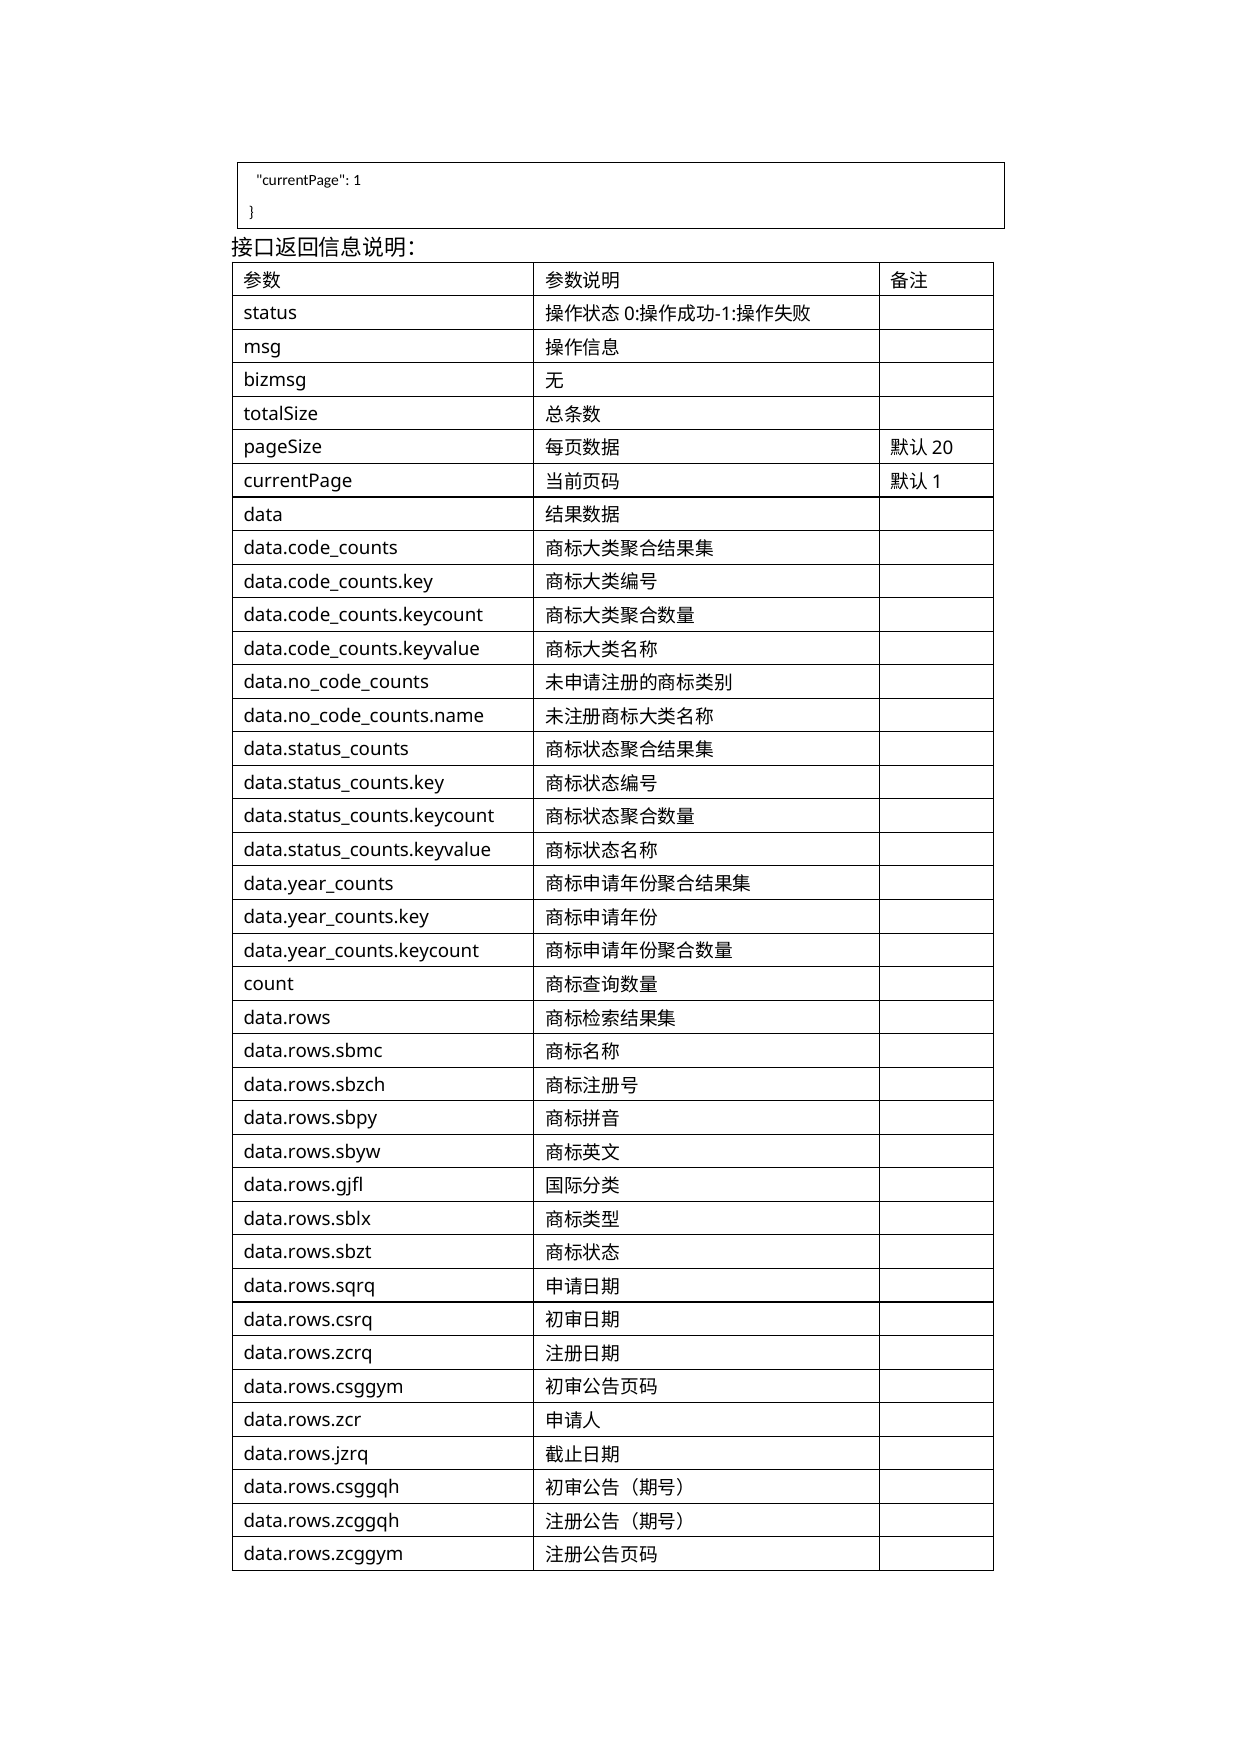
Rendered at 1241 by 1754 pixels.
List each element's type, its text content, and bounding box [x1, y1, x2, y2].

table_cell [880, 330, 993, 362]
table_cell 商标申请年份 [534, 900, 879, 932]
table_cell 申请日期 [534, 1269, 879, 1301]
table_cell [880, 699, 993, 731]
table_cell 初审日期 [534, 1303, 879, 1335]
table_cell data.status_counts.key [233, 766, 533, 798]
table_cell 未申请注册的商标类别 [534, 665, 879, 698]
table_cell [880, 1537, 993, 1570]
table_cell 注册公告页码 [534, 1537, 879, 1570]
table_cell 商标状态编号 [534, 766, 879, 798]
table_cell [880, 1336, 993, 1368]
table_cell 操作信息 [534, 330, 879, 362]
table_header 参数说明 [534, 263, 879, 295]
table_cell [880, 732, 993, 765]
table_cell [880, 1269, 993, 1301]
table_cell data.rows.sbyw [233, 1135, 533, 1167]
table_cell [880, 967, 993, 999]
table_cell 申请人 [534, 1403, 879, 1436]
table_cell [880, 1403, 993, 1436]
table_cell [880, 397, 993, 429]
table_cell data.rows.sblx [233, 1202, 533, 1234]
table_cell [880, 1202, 993, 1234]
table_cell 默认20 [880, 430, 993, 463]
table_cell 商标名称 [534, 1034, 879, 1067]
table_cell 商标状态 [534, 1235, 879, 1268]
table_cell data.status_counts.keycount [233, 799, 533, 832]
table_cell data.rows.sbpy [233, 1101, 533, 1134]
table_cell data.year_counts.key [233, 900, 533, 932]
table_cell data.code_counts.key [233, 565, 533, 597]
table_cell [880, 531, 993, 563]
table_cell [880, 565, 993, 597]
table_cell data [233, 498, 533, 530]
table_cell [880, 665, 993, 698]
table_cell data.rows.sqrq [233, 1269, 533, 1301]
table_cell [880, 1001, 993, 1033]
table_cell data.code_counts.keycount [233, 598, 533, 631]
table_cell 当前页码 [534, 464, 879, 496]
table_cell count [233, 967, 533, 999]
table_cell 商标大类聚合数量 [534, 598, 879, 631]
table_cell [880, 296, 993, 329]
table_cell 商标状态聚合数量 [534, 799, 879, 832]
table_cell data.year_counts.keycount [233, 934, 533, 966]
table_cell pageSize [233, 430, 533, 463]
table_cell 初审公告页码 [534, 1370, 879, 1402]
table_cell [880, 1068, 993, 1100]
table_cell [880, 1168, 993, 1201]
table_cell [880, 498, 993, 530]
table_cell data.rows.sbzt [233, 1235, 533, 1268]
table_cell msg [233, 330, 533, 362]
table_cell [880, 1303, 993, 1335]
table_cell 结果数据 [534, 498, 879, 530]
table_cell 商标大类编号 [534, 565, 879, 597]
table_cell [880, 1135, 993, 1167]
table_cell data.rows.zcr [233, 1403, 533, 1436]
table_cell 默认1 [880, 464, 993, 496]
table_cell [880, 1504, 993, 1536]
table_cell 商标英文 [534, 1135, 879, 1167]
table_cell 商标拼音 [534, 1101, 879, 1134]
table_header 备注 [880, 263, 993, 295]
table_cell [880, 1101, 993, 1134]
table_cell data.rows [233, 1001, 533, 1033]
table_cell [880, 1034, 993, 1067]
table_cell status [233, 296, 533, 329]
table_cell [880, 632, 993, 664]
table_cell data.year_counts [233, 866, 533, 899]
table_cell data.rows.csggqh [233, 1470, 533, 1503]
table_cell totalSize [233, 397, 533, 429]
text 接口返回信息说明： [187, 229, 1053, 262]
table_cell 未注册商标大类名称 [534, 699, 879, 731]
table_cell 注册日期 [534, 1336, 879, 1368]
table_cell 商标状态名称 [534, 833, 879, 865]
table_cell data.rows.zcggqh [233, 1504, 533, 1536]
table_cell 商标状态聚合结果集 [534, 732, 879, 765]
table_cell data.no_code_counts [233, 665, 533, 698]
table_cell 无 [534, 363, 879, 396]
table_cell data.status_counts.keyvalue [233, 833, 533, 865]
table_cell [880, 799, 993, 832]
table_cell data.rows.zcggym [233, 1537, 533, 1570]
table_cell currentPage [233, 464, 533, 496]
table_cell 截止日期 [534, 1437, 879, 1469]
table_cell 总条数 [534, 397, 879, 429]
table_cell 商标类型 [534, 1202, 879, 1234]
table_cell [880, 866, 993, 899]
table_cell 商标大类聚合结果集 [534, 531, 879, 563]
table_cell data.rows.csggym [233, 1370, 533, 1402]
table_cell 每页数据 [534, 430, 879, 463]
table_cell bizmsg [233, 363, 533, 396]
table_cell 初审公告（期号） [534, 1470, 879, 1503]
table_cell data.rows.sbmc [233, 1034, 533, 1067]
table_cell 商标申请年份聚合数量 [534, 934, 879, 966]
table_cell [880, 1437, 993, 1469]
table_cell data.rows.zcrq [233, 1336, 533, 1368]
table_header 参数 [233, 263, 533, 295]
table_cell data.code_counts.keyvalue [233, 632, 533, 664]
table_cell 商标检索结果集 [534, 1001, 879, 1033]
table_cell [880, 598, 993, 631]
table_cell 操作状态0:操作成功-1:操作失败 [534, 296, 879, 329]
table_cell [880, 1235, 993, 1268]
table_cell data.rows.csrq [233, 1303, 533, 1335]
table_cell 商标注册号 [534, 1068, 879, 1100]
table_cell [880, 900, 993, 932]
table_cell [880, 833, 993, 865]
table_cell 国际分类 [534, 1168, 879, 1201]
table_cell data.status_counts [233, 732, 533, 765]
table_cell data.code_counts [233, 531, 533, 563]
table_cell 注册公告（期号） [534, 1504, 879, 1536]
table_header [238, 163, 1004, 228]
table_cell [880, 766, 993, 798]
table_cell 商标大类名称 [534, 632, 879, 664]
table_cell 商标查询数量 [534, 967, 879, 999]
table_cell data.rows.gjfl [233, 1168, 533, 1201]
table_cell [880, 1470, 993, 1503]
table_cell data.rows.jzrq [233, 1437, 533, 1469]
table_cell [880, 363, 993, 396]
table_cell data.rows.sbzch [233, 1068, 533, 1100]
table_cell 商标申请年份聚合结果集 [534, 866, 879, 899]
table_cell [880, 934, 993, 966]
table_cell data.no_code_counts.name [233, 699, 533, 731]
table_cell [880, 1370, 993, 1402]
